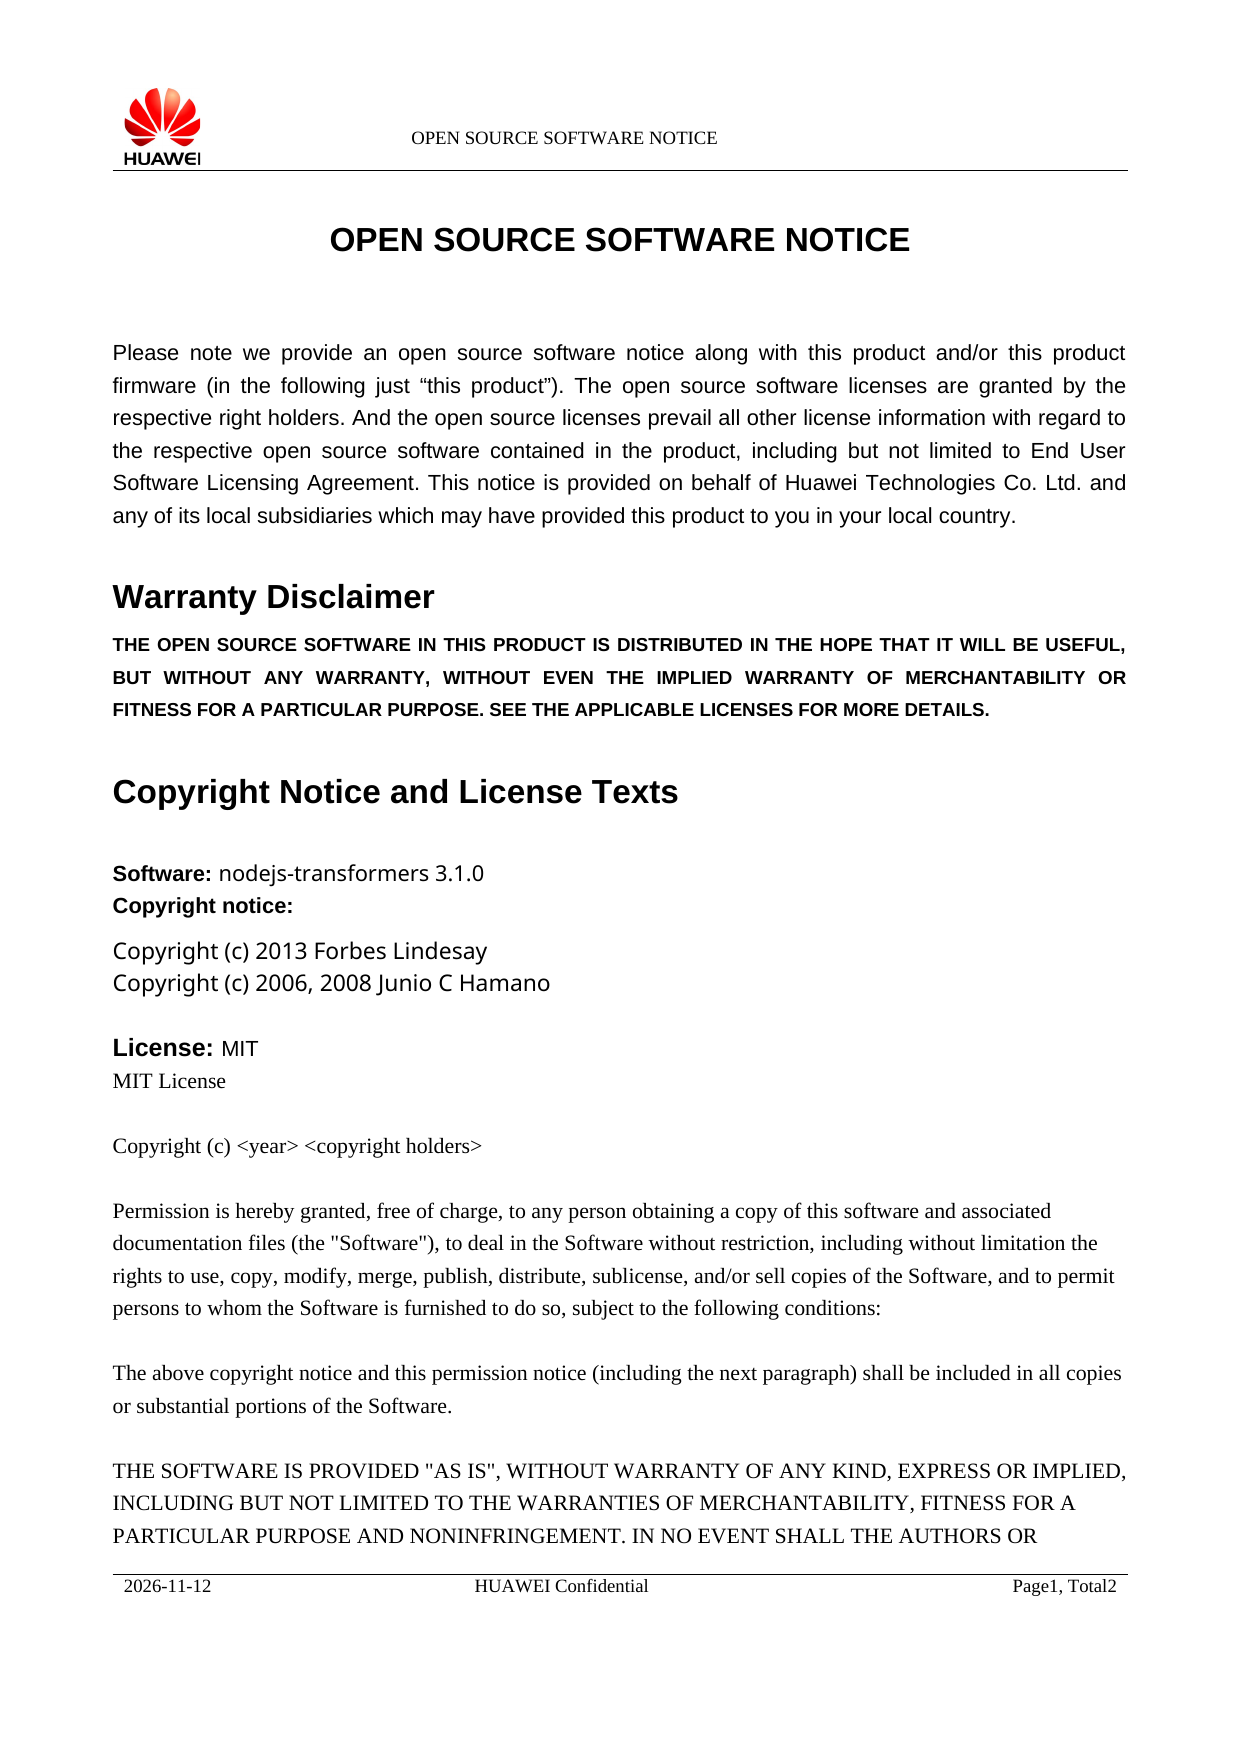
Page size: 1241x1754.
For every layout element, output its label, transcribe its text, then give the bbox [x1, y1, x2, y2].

text License: MIT [112, 1031, 1128, 1064]
text The open source software in this product is distributed in the hope that it will be useful, but WITHOUT ANY WARRANTY, without even the implied warranty of MERCHANTABILITY or FITNESS FOR A PARTICULAR PURPOSE. See the applicable licenses for more details. [112, 629, 1128, 726]
text Copyright Notice and License Texts [112, 759, 1128, 824]
text Please note we provide an open source software notice along with this product and/or this product firmware (in the following just “this product”). The open source software licenses are granted by the respective right holders. And the open source licenses prevail all other license information with regard to the respective open source software contained in the product, including but not limited to End User Software Licensing Agreement. This notice is provided on behalf of Huawei Technologies Co. Ltd. and any of its local subsidiaries which may have provided this product to you in your local country. [112, 336, 1128, 531]
text Copyright notice: [112, 889, 1128, 921]
picture [124, 88, 201, 165]
text OPEN SOURCE SOFTWARE NOTICE [112, 206, 1128, 271]
title Software: nodejs-transformers 3.1.0 [112, 856, 1128, 889]
text Copyright (c) 2013 Forbes Lindesay Copyright (c) 2006, 2008 Junio C Hamano [112, 934, 1128, 1031]
text Warranty Disclaimer [112, 564, 1128, 629]
